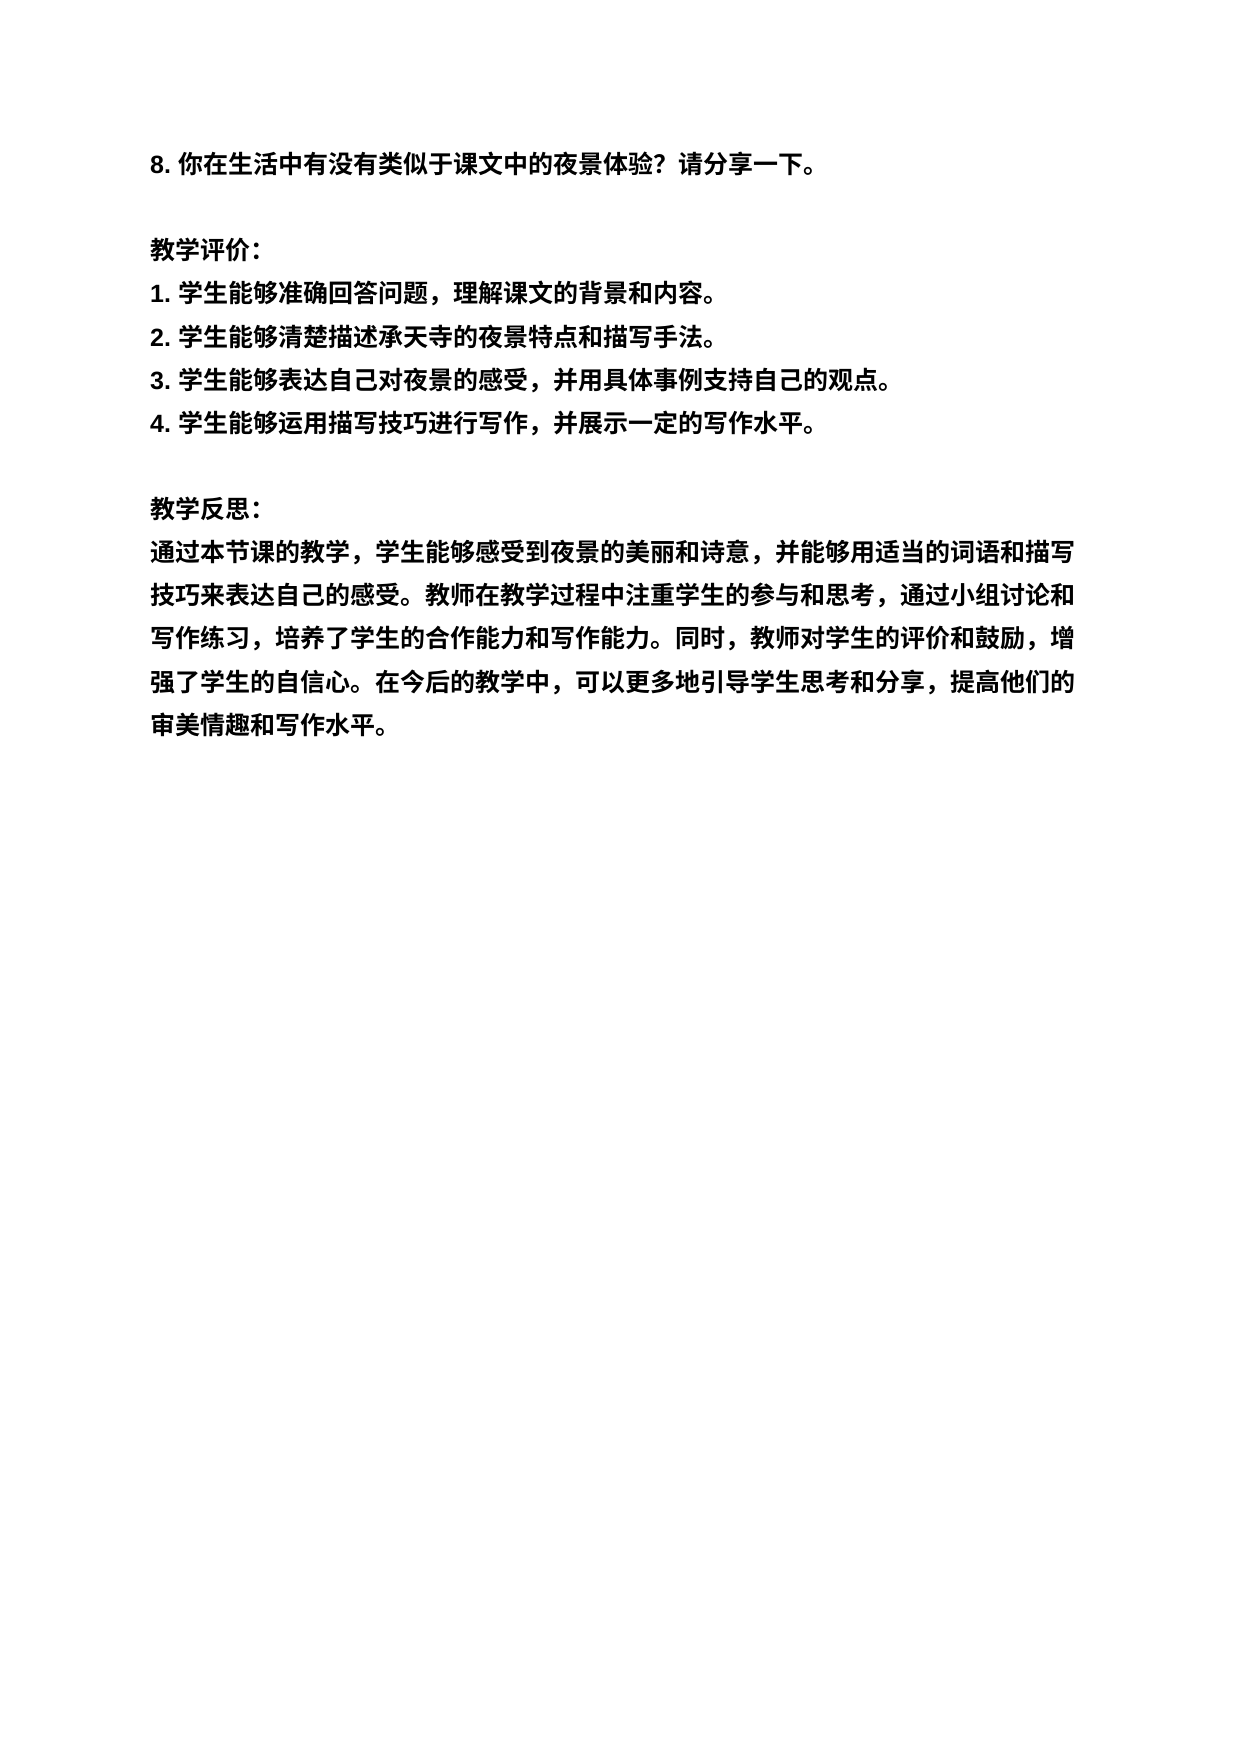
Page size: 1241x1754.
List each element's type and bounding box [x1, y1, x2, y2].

text [150, 150, 1090, 739]
